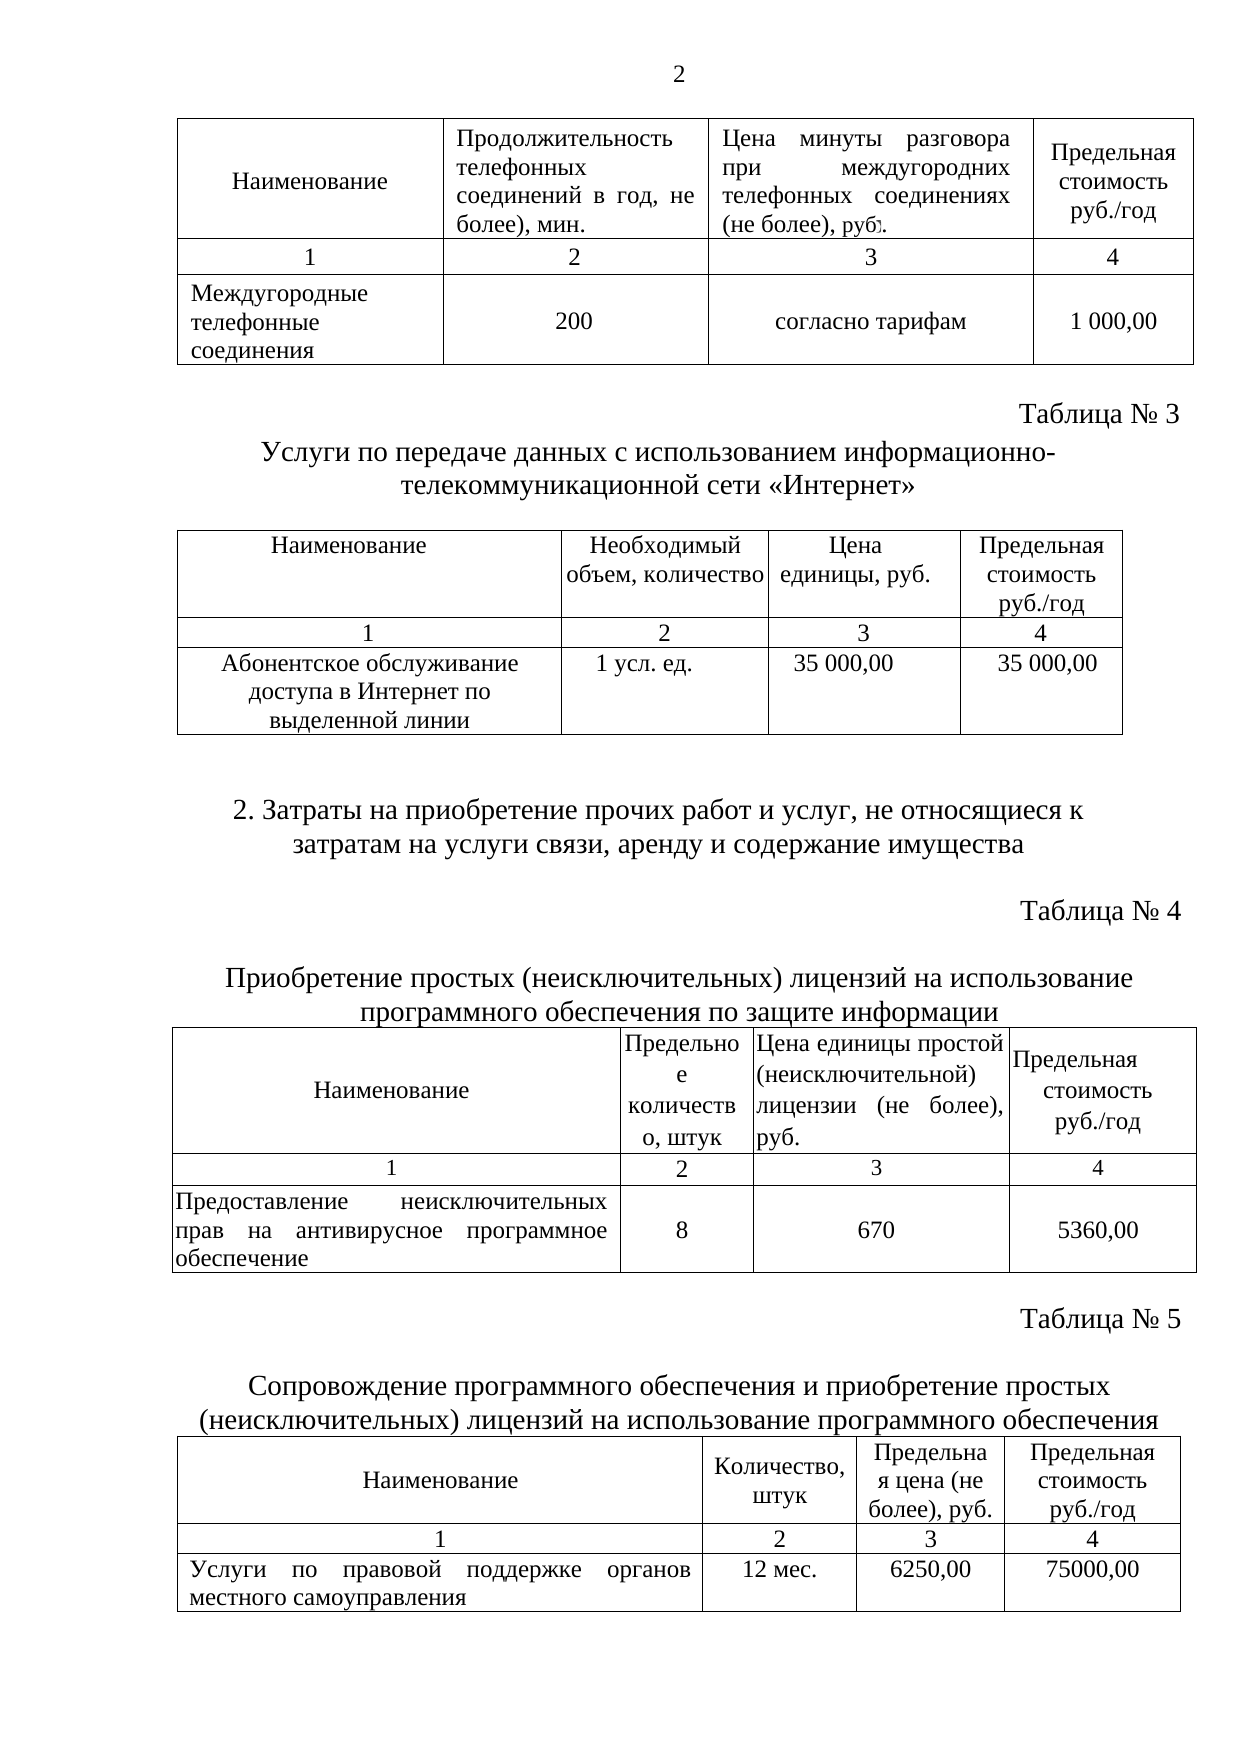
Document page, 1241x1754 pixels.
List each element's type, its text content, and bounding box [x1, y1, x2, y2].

table_header Наименование [178, 1437, 702, 1523]
table_header Цена единицы, руб. [769, 531, 960, 617]
table_header Предельная цена (не более), руб. [857, 1437, 1004, 1523]
table_cell 1 000,00 [1034, 275, 1193, 364]
picture [876, 220, 882, 233]
table_cell 6250,00 [857, 1554, 1004, 1611]
table_cell 3 [769, 618, 960, 647]
table_cell Абонентское обслуживание доступа в Интернет по выделенной линии [178, 648, 561, 734]
table_cell 2 [621, 1154, 753, 1185]
table_cell 2 [703, 1524, 856, 1553]
table_header Предельное количество, штук [621, 1028, 753, 1153]
table_cell 3 [857, 1524, 1004, 1553]
table_cell 5360,00 [1010, 1186, 1196, 1272]
table_cell 670 [754, 1186, 1009, 1272]
text 2. Затраты на приобретение прочих работ и услуг, не относящиеся к затратам на услуги связи, аренду и содержание имущества [177, 792, 1139, 859]
table_header Количество, штук [703, 1437, 856, 1523]
table_cell 4 [1034, 239, 1193, 273]
table_cell 1 [178, 239, 443, 273]
text Приобретение простых (неисключительных) лицензий на использование программного обеспечения по защите информации [177, 960, 1181, 1027]
table_header Наименование [173, 1028, 620, 1153]
table_cell 1 [178, 618, 561, 647]
table_cell 35 000,00 [961, 648, 1122, 734]
table_cell Предоставление неисключительных прав на антивирусное программное обеспечение [173, 1186, 620, 1272]
text Таблица № 4 [177, 893, 1181, 927]
table_header Продолжительность телефонных соединений в год, не более), мин. [444, 119, 708, 238]
table_cell 1 усл. ед. [562, 648, 768, 734]
table_cell Междугородные телефонные соединения [178, 275, 443, 364]
text Услуги по передаче данных с использованием информационно-телекоммуникационной сети «Интернет» [177, 434, 1139, 501]
table_cell 12 мес. [703, 1554, 856, 1611]
table_cell 1 [178, 1524, 702, 1553]
table_cell 3 [709, 239, 1033, 273]
table_cell 200 [444, 275, 708, 364]
table_header Цена минуты разговора при междугородних телефонных соединениях (не более), руб. [709, 119, 1033, 238]
table_cell 35 000,00 [769, 648, 960, 734]
table_cell 75000,00 [1005, 1554, 1180, 1611]
table_cell Услуги по правовой поддержке органов местного самоуправления [178, 1554, 702, 1611]
text Сопровождение программного обеспечения и приобретение простых (неисключительных) лицензий на использование программного обеспечения [177, 1368, 1181, 1436]
table_header Необходимый объем, количество [562, 531, 768, 617]
text Таблица № 5 [177, 1301, 1181, 1335]
table_cell 4 [1005, 1524, 1180, 1553]
table_header Предельная стоимость руб./год [1010, 1028, 1196, 1153]
table_header Предельная стоимость руб./год [961, 531, 1122, 617]
table_header Предельная стоимость руб./год [1034, 119, 1193, 238]
text Таблица № 3 [177, 397, 1180, 430]
table_cell 4 [1010, 1154, 1196, 1185]
table_cell 2 [444, 239, 708, 273]
table_header Наименование [178, 119, 443, 238]
table_header Предельная стоимость руб./год [1005, 1437, 1180, 1523]
table_cell 2 [562, 618, 768, 647]
table_header Наименование [178, 531, 561, 617]
table_cell 1 [173, 1154, 620, 1185]
table_cell 3 [754, 1154, 1009, 1185]
table_header Цена единицы простой (неисключительной) лицензии (не более), руб. [754, 1028, 1009, 1153]
table_cell 8 [621, 1186, 753, 1272]
table_cell 4 [961, 618, 1122, 647]
table_cell согласно тарифам [709, 275, 1033, 364]
